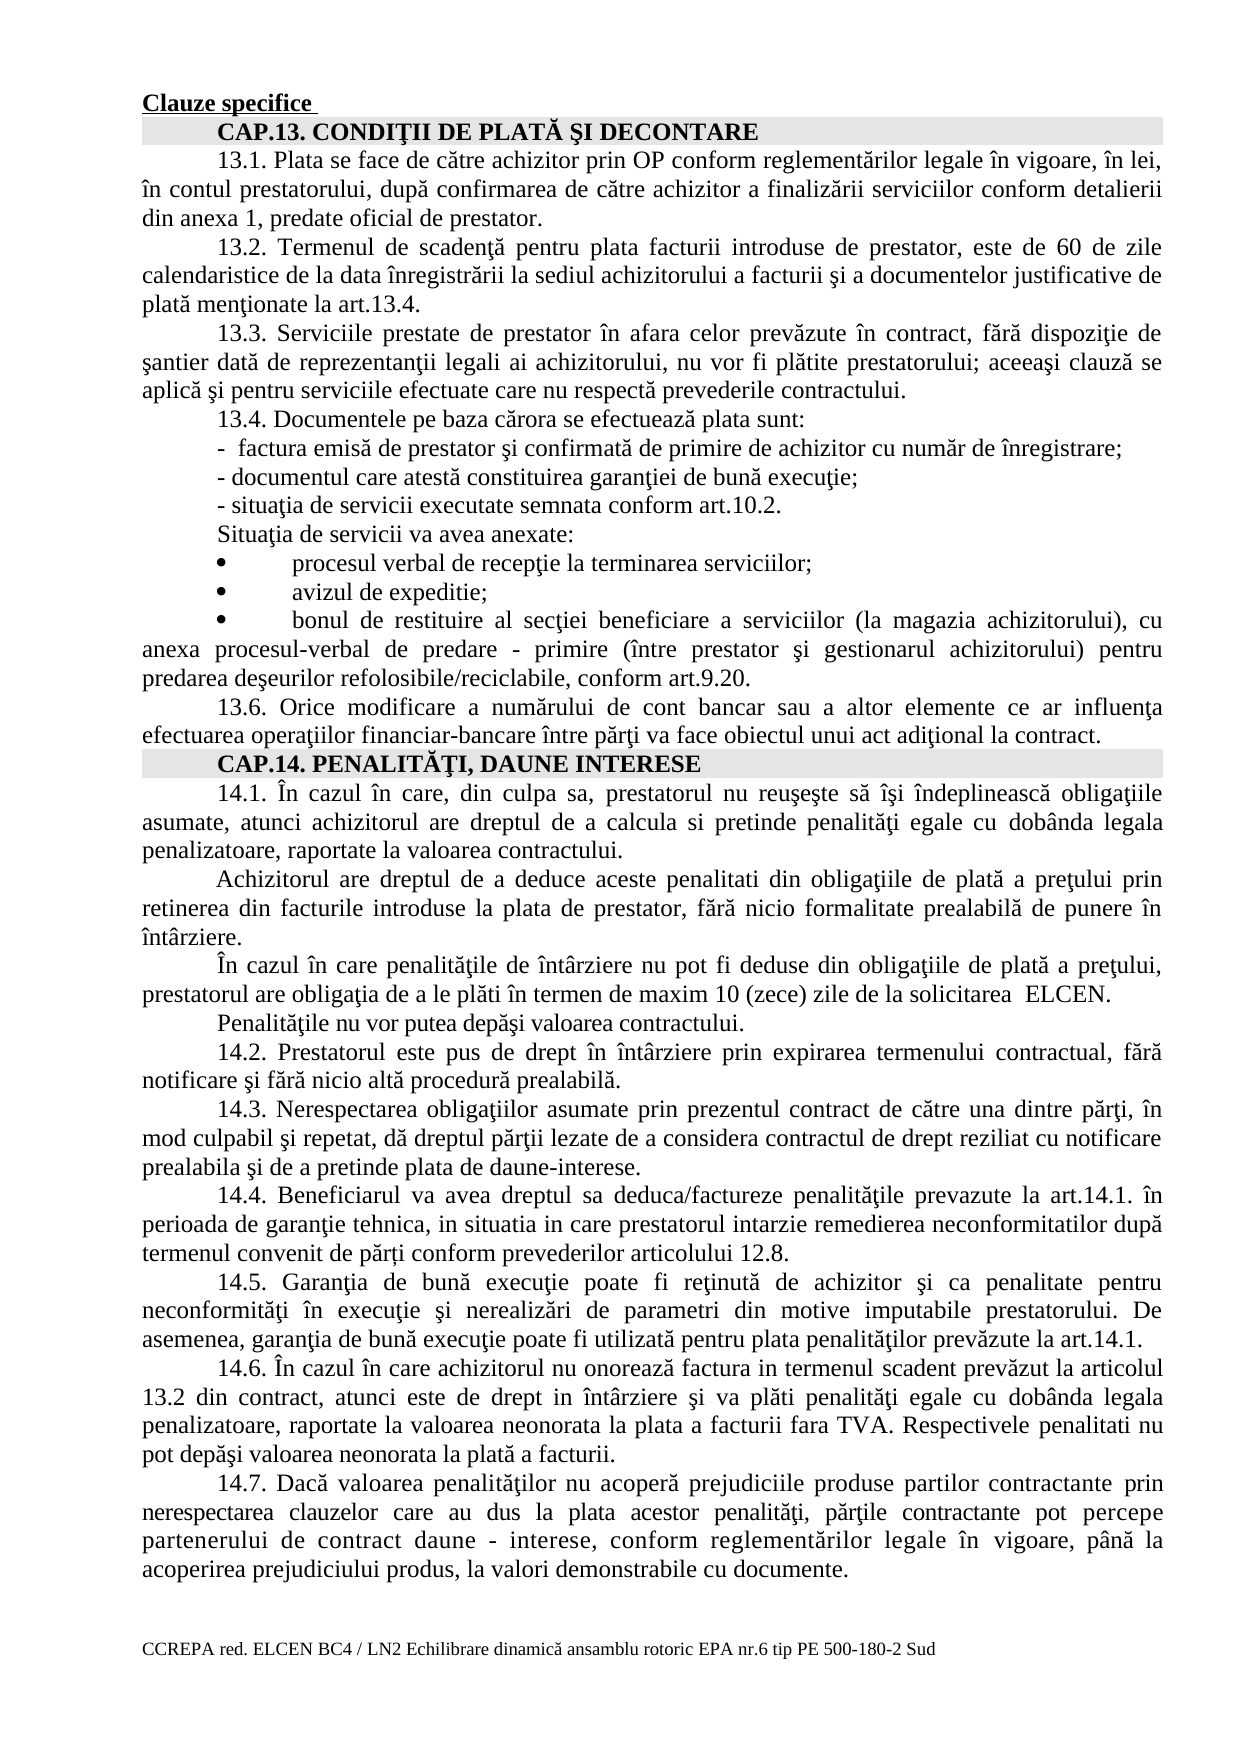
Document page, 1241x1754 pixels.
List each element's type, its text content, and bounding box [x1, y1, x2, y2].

text Situaţia de servicii va avea anexate: [142, 519, 1163, 548]
subtitle CAP.14. PENALITĂŢI, DAUNE INTERESE [142, 749, 1163, 778]
text 14.7. Dacă valoarea penalităţilor nu acoperă prejudiciile produse partilor contractante prin nerespectarea clauzelor care au dus la plata acestor penalităţi, părţile contractante pot percepe partenerului de contract daune - interese, conform reglementărilor legale în vigoare, până la acoperirea prejudiciului produs, la valori demonstrabile cu documente. [142, 1468, 1163, 1583]
text 13.4. Documentele pe baza cărora se efectuează plata sunt: [142, 404, 1163, 433]
text Penalităţile nu vor putea depăşi valoarea contractului. [142, 1008, 1163, 1037]
text - factura emisă de prestator şi confirmată de primire de achizitor cu număr de înregistrare; [142, 433, 1163, 462]
text - situaţia de servicii executate semnata conform art.10.2. [142, 490, 1163, 519]
text 14.2. Prestatorul este pus de drept în întârziere prin expirarea termenului contractual, fără notificare şi fără nicio altă procedură prealabilă. [142, 1037, 1163, 1094]
text 14.6. În cazul în care achizitorul nu onorează factura in termenul scadent prevăzut la articolul 13.2 din contract, atunci este de drept in întârziere şi va plăti penalităţi egale cu dobânda legala penalizatoare, raportate la valoarea neonorata la plata a facturii fara TVA. Respectivele penalitati nu pot depăşi valoarea neonorata la plată a facturii. [142, 1353, 1163, 1468]
text În cazul în care penalităţile de întârziere nu pot fi deduse din obligaţiile de plată a preţului, prestatorul are obligaţia de a le plăti în termen de maxim 10 (zece) zile de la solicitarea ELCEN. [142, 950, 1163, 1008]
text 14.3. Nerespectarea obligaţiilor asumate prin prezentul contract de către una dintre părţi, în mod culpabil şi repetat, dă dreptul părţii lezate de a considera contractul de drept reziliat cu notificare prealabila şi de a pretinde plata de daune-interese. [142, 1094, 1163, 1180]
text 13.3. Serviciile prestate de prestator în afara celor prevăzute în contract, fără dispoziţie de şantier dată de reprezentanţii legali ai achizitorului, nu vor fi plătite prestatorului; aceeaşi clauză se aplică şi pentru serviciile efectuate care nu respectă prevederile contractului. [142, 318, 1163, 404]
list bonul de restituire al secţiei beneficiare a serviciilor (la magazia achizitorului), cu anexa procesul-verbal de predare - primire (între prestator şi gestionarul achizitorului) pentru predarea deşeurilor refolosibile/reciclabile, conform art.9.20. [142, 605, 1163, 692]
text - documentul care atestă constituirea garanţiei de bună execuţie; [142, 462, 1163, 490]
text Clauze specifice [142, 88, 1163, 117]
text 14.5. Garanţia de bună execuţie poate fi reţinută de achizitor şi ca penalitate pentru neconformităţi în execuţie şi nerealizări de parametri din motive imputabile prestatorului. De asemenea, garanţia de bună execuţie poate fi utilizată pentru plata penalităţilor prevăzute la art.14.1. [142, 1267, 1163, 1353]
text 13.2. Termenul de scadenţă pentru plata facturii introduse de prestator, este de 60 de zile calendaristice de la data înregistrării la sediul achizitorului a facturii şi a documentelor justificative de plată menţionate la art.13.4. [142, 232, 1163, 318]
text Achizitorul are dreptul de a deduce aceste penalitati din obligaţiile de plată a preţului prin retinerea din facturile introduse la plata de prestator, fără nicio formalitate prealabilă de punere în întârziere. [142, 864, 1163, 950]
text 13.1. Plata se face de către achizitor prin OP conform reglementărilor legale în vigoare, în lei, în contul prestatorului, după confirmarea de către achizitor a finalizării serviciilor conform detalierii din anexa 1, predate oficial de prestator. [142, 145, 1163, 232]
subtitle CAP.13. CONDIŢII DE PLATĂ ŞI DECONTARE [142, 117, 1163, 145]
list 14.4. Beneficiarul va avea dreptul sa deduca/factureze penalităţile prevazute la art.14.1. în perioada de garanţie tehnica, in situatia in care prestatorul intarzie remedierea neconformitatilor după termenul convenit de părți conform prevederilor articolului 12.8. [142, 1180, 1163, 1267]
text 14.1. În cazul în care, din culpa sa, prestatorul nu reuşeşte să îşi îndeplinească obligaţiile asumate, atunci achizitorul are dreptul de a calcula si pretinde penalităţi egale cu dobânda legala penalizatoare, raportate la valoarea contractului. [142, 778, 1163, 864]
text 13.6. Orice modificare a numărului de cont bancar sau a altor elemente ce ar influenţa efectuarea operaţiilor financiar-bancare între părţi va face obiectul unui act adiţional la contract. [142, 692, 1163, 749]
list procesul verbal de recepţie la terminarea serviciilor; [142, 548, 1163, 577]
list avizul de expeditie; [142, 577, 1163, 605]
